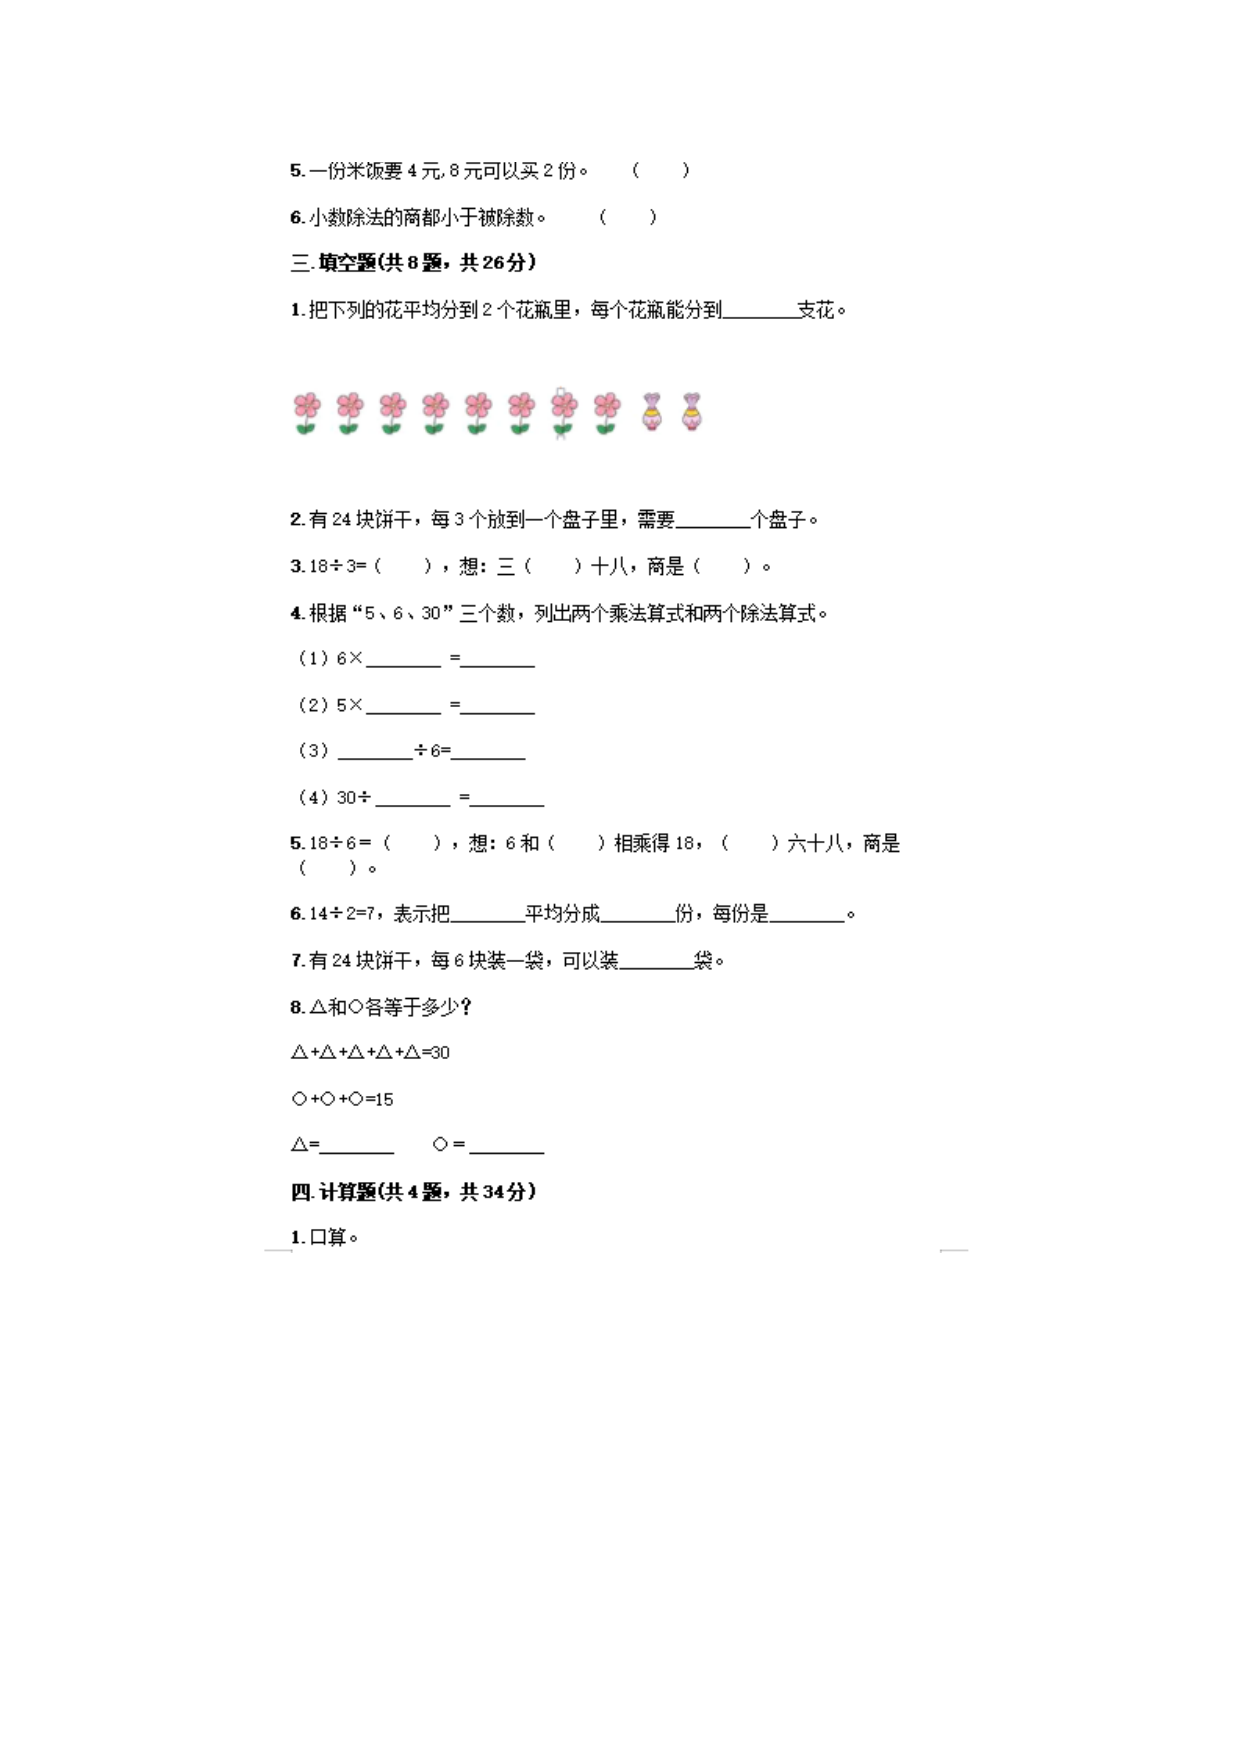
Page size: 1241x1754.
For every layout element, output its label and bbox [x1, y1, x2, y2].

picture [249, 162, 992, 1253]
